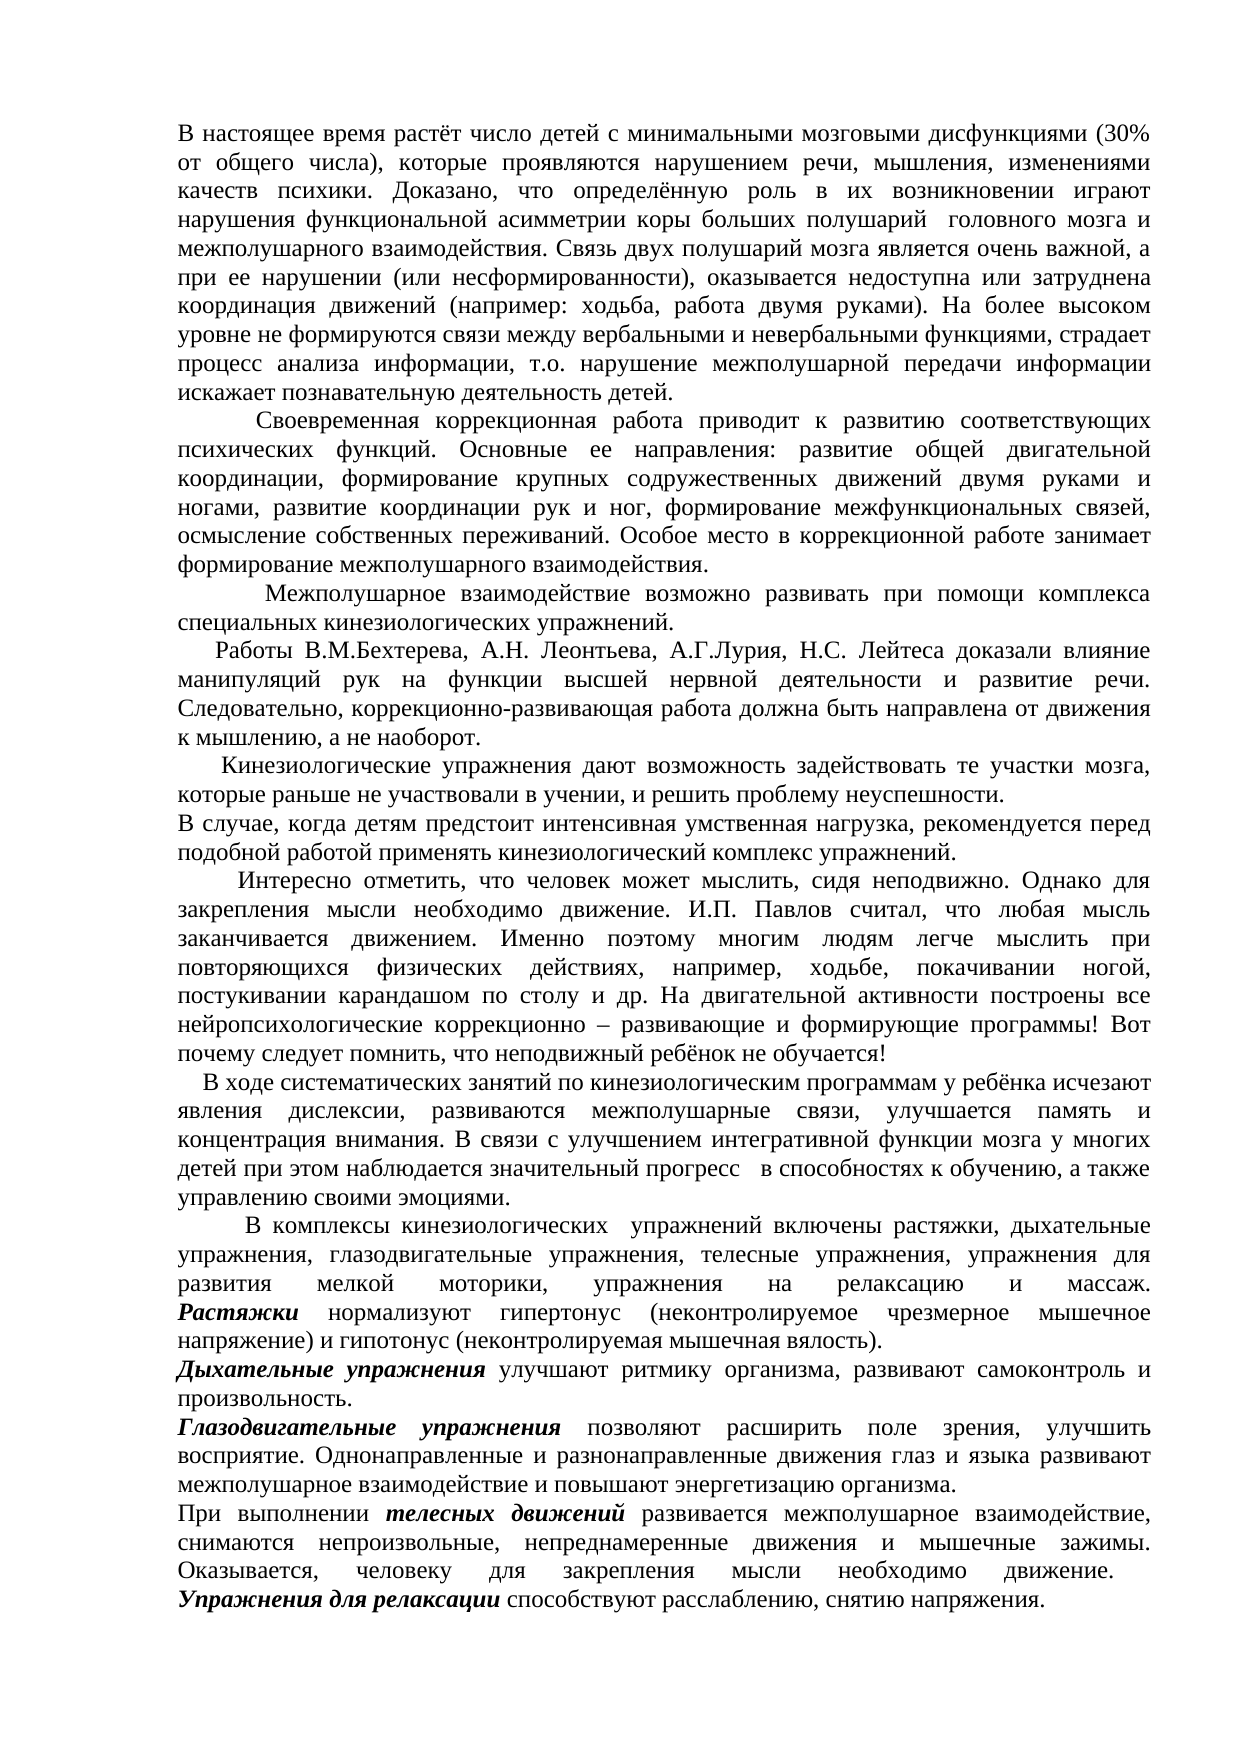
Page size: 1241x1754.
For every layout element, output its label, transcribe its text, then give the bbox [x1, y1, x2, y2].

text При выполнении телесных движений развивается межполушарное взаимодействие, снимаются непроизвольные, непреднамеренные движения и мышечные зажимы. Оказывается, человеку для закрепления мысли необходимо движение. Упражнения для релаксации способствуют расслаблению, снятию напряжения. [177, 1498, 1152, 1613]
text Своевременная коррекционная работа приводит к развитию соответствующих психических функций. Основные ее направления: развитие общей двигательной координации, формирование крупных содружественных движений двумя руками и ногами, развитие координации рук и ног, формирование межфункциональных связей, осмысление собственных переживаний. Особое место в коррекционной работе занимает формирование межполушарного взаимодействия. [177, 406, 1152, 578]
text Глазодвигательные упражнения позволяют расширить поле зрения, улучшить восприятие. Однонаправленные и разнонаправленные движения глаз и языка развивают межполушарное взаимодействие и повышают энергетизацию организма. [177, 1412, 1152, 1498]
text В случае, когда детям предстоит интенсивная умственная нагрузка, рекомендуется перед подобной работой применять кинезиологический комплекс упражнений. [177, 808, 1152, 866]
text Межполушарное взаимодействие возможно развивать при помощи комплекса специальных кинезиологических упражнений. [177, 578, 1152, 636]
text Интересно отметить, что человек может мыслить, сидя неподвижно. Однако для закрепления мысли необходимо движение. И.П. Павлов считал, что любая мысль заканчивается движением. Именно поэтому многим людям легче мыслить при повторяющихся физических действиях, например, ходьбе, покачивании ногой, постукивании карандашом по столу и др. На двигательной активности построены все нейропсихологические коррекционно – развивающие и формирующие программы! Вот почему следует помнить, что неподвижный ребёнок не обучается! [177, 866, 1152, 1067]
text В комплексы кинезиологических упражнений включены растяжки, дыхательные упражнения, глазодвигательные упражнения, телесные упражнения, упражнения для развития мелкой моторики, упражнения на релаксацию и массаж. Растяжки нормализуют гипертонус (неконтролируемое чрезмерное мышечное напряжение) и гипотонус (неконтролируемая мышечная вялость). [177, 1211, 1152, 1354]
text В ходе систематических занятий по кинезиологическим программам у ребёнка исчезают явления дислексии, развиваются межполушарные связи, улучшается память и концентрация внимания. В связи с улучшением интегративной функции мозга у многих детей при этом наблюдается значительный прогресс в способностях к обучению, а также управлению своими эмоциями. [177, 1067, 1152, 1211]
text В настоящее время растёт число детей с минимальными мозговыми дисфункциями (30% от общего числа), которые проявляются нарушением речи, мышления, изменениями качеств психики. Доказано, что определённую роль в их возникновении играют нарушения функциональной асимметрии коры больших полушарий головного мозга и межполушарного взаимодействия. Связь двух полушарий мозга является очень важной, а при ее нарушении (или несформированности), оказывается недоступна или затруднена координация движений (например: ходьба, работа двумя руками). На более высоком уровне не формируются связи между вербальными и невербальными функциями, страдает процесс анализа информации, т.о. нарушение межполушарной передачи информации искажает познавательную деятельность детей. [177, 118, 1152, 406]
text Дыхательные упражнения улучшают ритмику организма, развивают самоконтроль и произвольность. [177, 1354, 1152, 1412]
text Работы В.М.Бехтерева, А.Н. Леонтьева, А.Г.Лурия, Н.С. Лейтеса доказали влияние манипуляций рук на функции высшей нервной деятельности и развитие речи. Следовательно, коррекционно-развивающая работа должна быть направлена от движения к мышлению, а не наоборот. [177, 636, 1152, 751]
text Кинезиологические упражнения дают возможность задействовать те участки мозга, которые раньше не участвовали в учении, и решить проблему неуспешности. [177, 751, 1152, 808]
